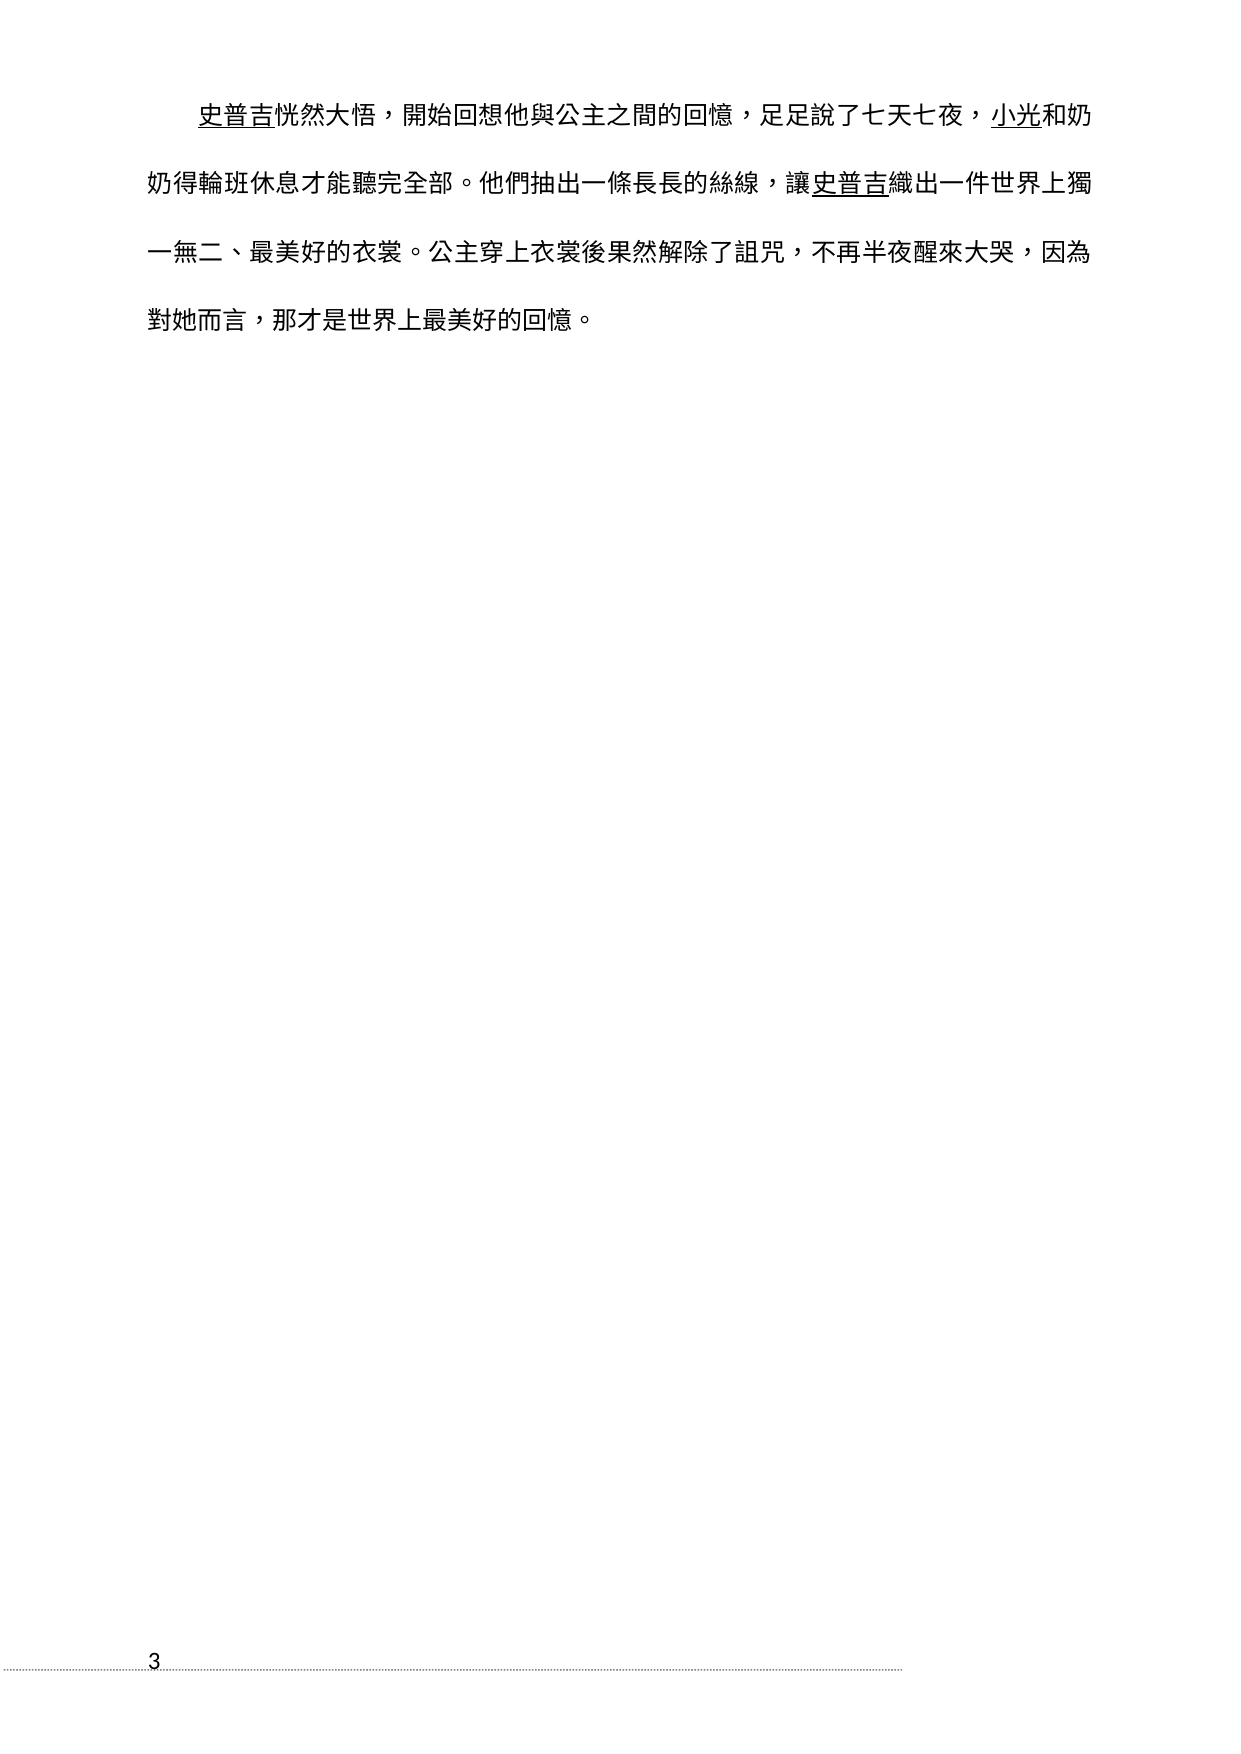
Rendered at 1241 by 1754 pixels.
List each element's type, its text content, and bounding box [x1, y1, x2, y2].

text 史普吉恍然大悟，開始回想他與公主之間的回憶，足足說了七天七夜，小光和奶奶得輪班休息才能聽完全部。他們抽出一條長長的絲線，讓史普吉織出一件世界上獨一無二、最美好的衣裳。公主穿上衣裳後果然解除了詛咒，不再半夜醒來大哭，因為對她而言，那才是世界上最美好的回憶。 [148, 95, 1092, 337]
